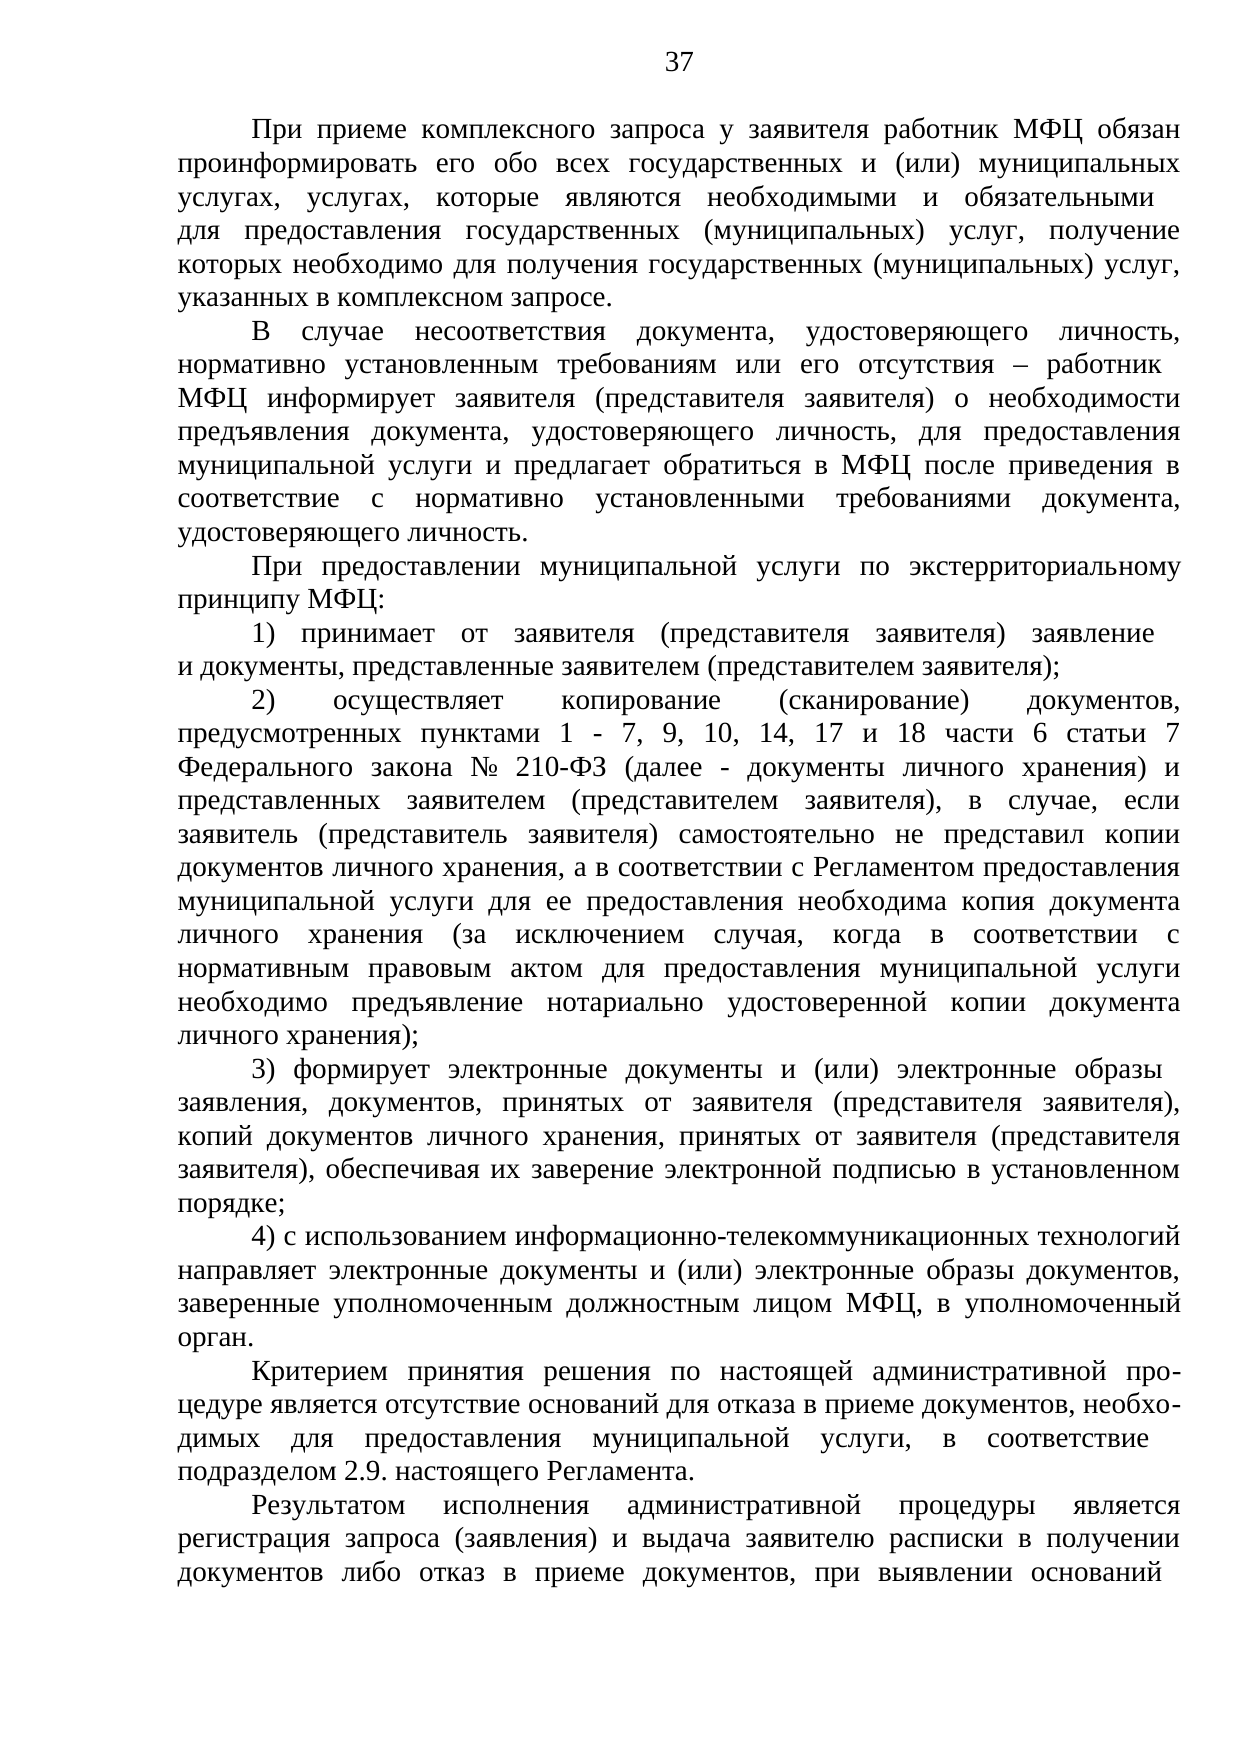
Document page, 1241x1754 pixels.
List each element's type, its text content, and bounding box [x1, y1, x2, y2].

text 1) принимает от заявителя (представителя заявителя) заявление и документы, представленные заявителем (представителем заявителя); [177, 615, 1181, 682]
text При приеме комплексного запроса у заявителя работник МФЦ обязан проинформировать его обо всех государственных и (или) муниципальных услугах, услугах, которые являются необходимыми и обязательными для предоставления государственных (муниципальных) услуг, получение которых необходимо для получения государственных (муниципальных) услуг, указанных в комплексном запросе. [177, 74, 1181, 313]
text 4) с использованием информационно-телекоммуникационных технологий направляет электронные документы и (или) электронные образы документов, заверенные уполномоченным должностным лицом МФЦ, в уполномоченный орган. [177, 1218, 1181, 1353]
text При предоставлении муниципальной услуги по экстерриториальному принципу МФЦ: [177, 548, 1181, 615]
text В случае несоответствия документа, удостоверяющего личность, нормативно установленным требованиям или его отсутствия – работник МФЦ информирует заявителя (представителя заявителя) о необходимости предъявления документа, удостоверяющего личность, для предоставления муниципальной услуги и предлагает обратиться в МФЦ после приведения в соответствие с нормативно установленными требованиями документа, удостоверяющего личность. [177, 313, 1181, 548]
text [177, 1487, 1181, 1587]
text Критерием принятия решения по настоящей административной процедуре является отсутствие оснований для отказа в приеме документов, необходимых для предоставления муниципальной услуги, в соответствие подразделом 2.9. настоящего Регламента. [177, 1353, 1181, 1487]
text 3) формирует электронные документы и (или) электронные образы заявления, документов, принятых от заявителя (представителя заявителя), копий документов личного хранения, принятых от заявителя (представителя заявителя), обеспечивая их заверение электронной подписью в установленном порядке; [177, 1051, 1181, 1218]
text 2) осуществляет копирование (сканирование) документов, предусмотренных пунктами 1 - 7, 9, 10, 14, 17 и 18 части 6 статьи 7 Федерального закона № 210-ФЗ (далее - документы личного хранения) и представленных заявителем (представителем заявителя), в случае, если заявитель (представитель заявителя) самостоятельно не представил копии документов личного хранения, а в соответствии с Регламентом предоставления муниципальной услуги для ее предоставления необходима копия документа личного хранения (за исключением случая, когда в соответствии с нормативным правовым актом для предоставления муниципальной услуги необходимо предъявление нотариально удостоверенной копии документа личного хранения); [177, 682, 1181, 1051]
